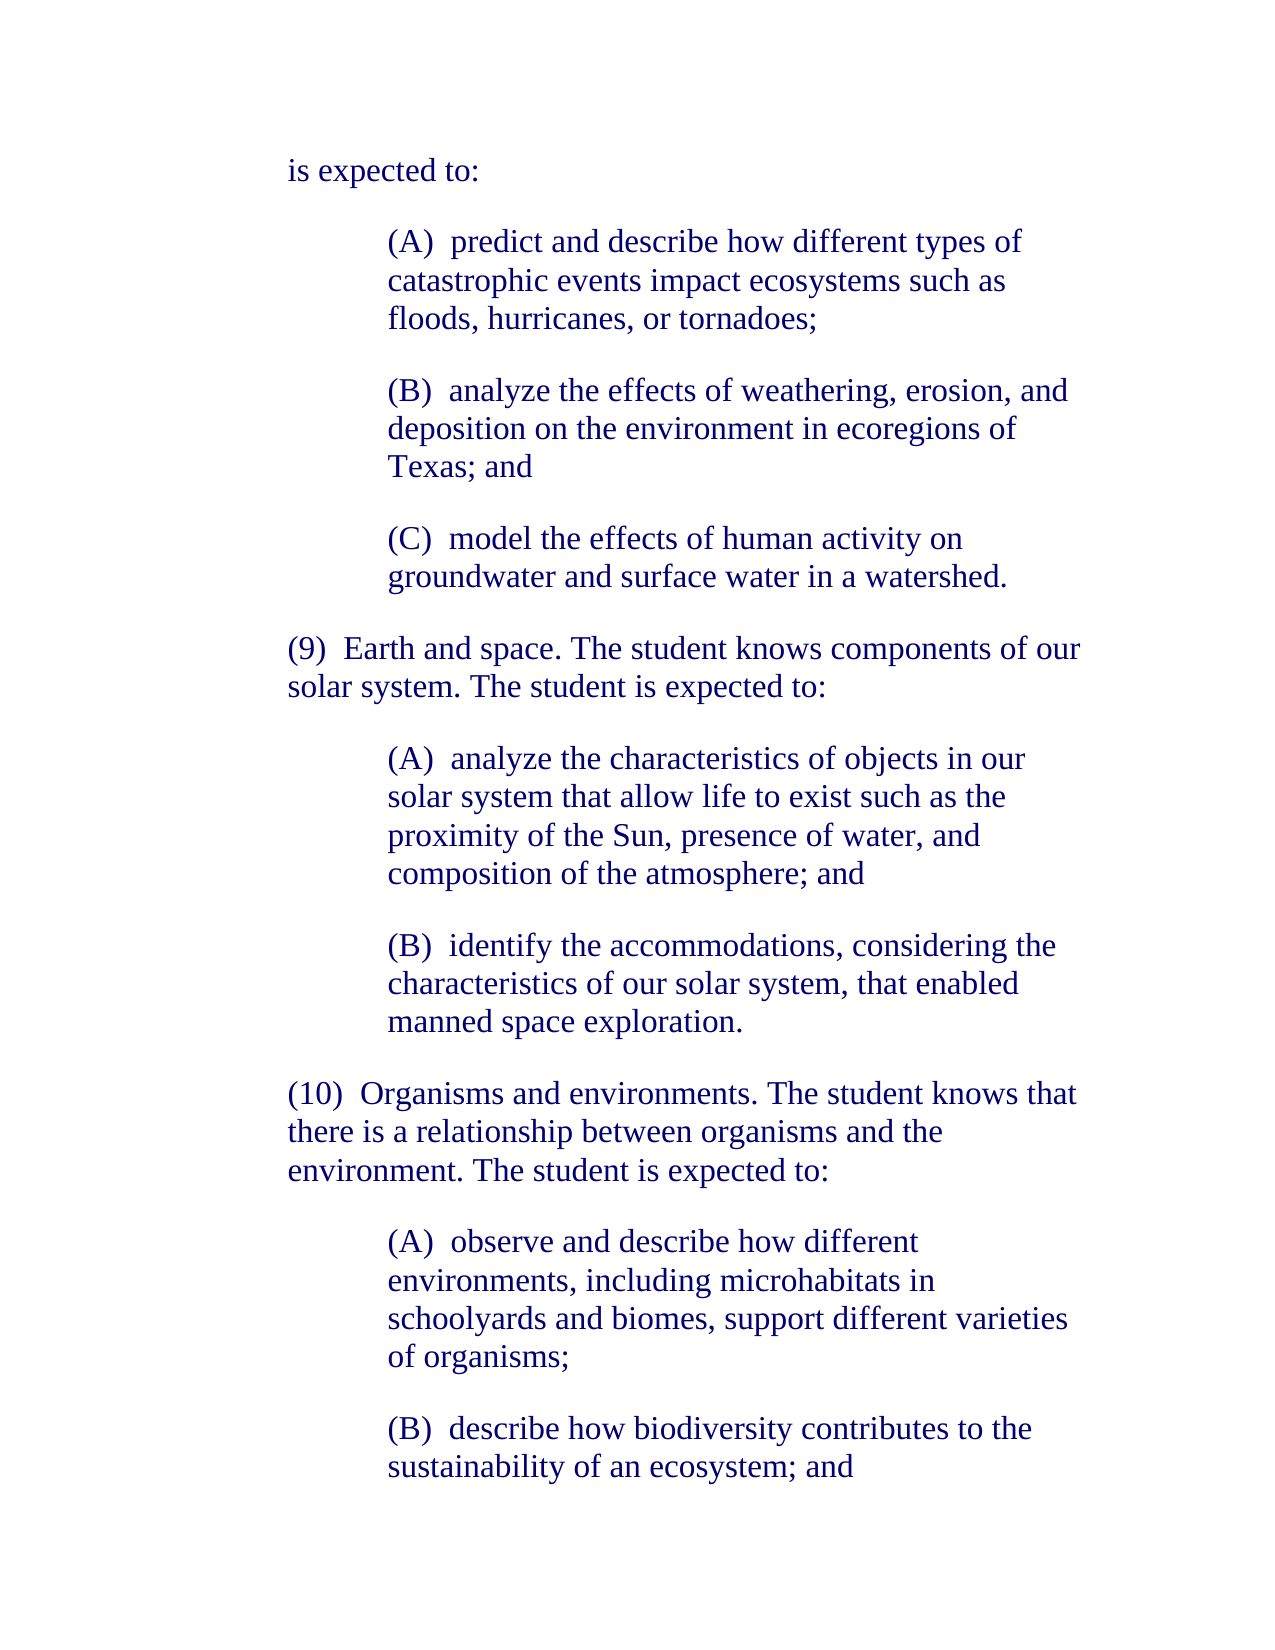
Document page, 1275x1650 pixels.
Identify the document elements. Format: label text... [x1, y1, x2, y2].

text (10) Organisms and environments. The student knows that there is a relationship between organisms and the environment. The student is expected to: [287, 1073, 1087, 1188]
text (A) observe and describe how different environments, including microhabitats in schoolyards and biomes, support different varieties of organisms; [387, 1222, 1087, 1375]
text (C) model the effects of human activity on groundwater and surface water in a watershed. [387, 518, 1087, 595]
text (B) identify the accommodations, considering the characteristics of our solar system, that enabled manned space exploration. [387, 925, 1087, 1040]
text (B) analyze the effects of weathering, erosion, and deposition on the environment in ecoregions of Texas; and [387, 370, 1087, 485]
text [287, 150, 1087, 188]
text (A) analyze the characteristics of objects in our solar system that allow life to exist such as the proximity of the Sun, presence of water, and composition of the atmosphere; and [387, 738, 1087, 892]
text (B) describe how biodiversity contributes to the sustainability of an ecosystem; and [387, 1408, 1087, 1485]
text (A) predict and describe how different types of catastrophic events impact ecosystems such as floods, hurricanes, or tornadoes; [387, 222, 1087, 337]
text (9) Earth and space. The student knows components of our solar system. The student is expected to: [287, 628, 1087, 705]
